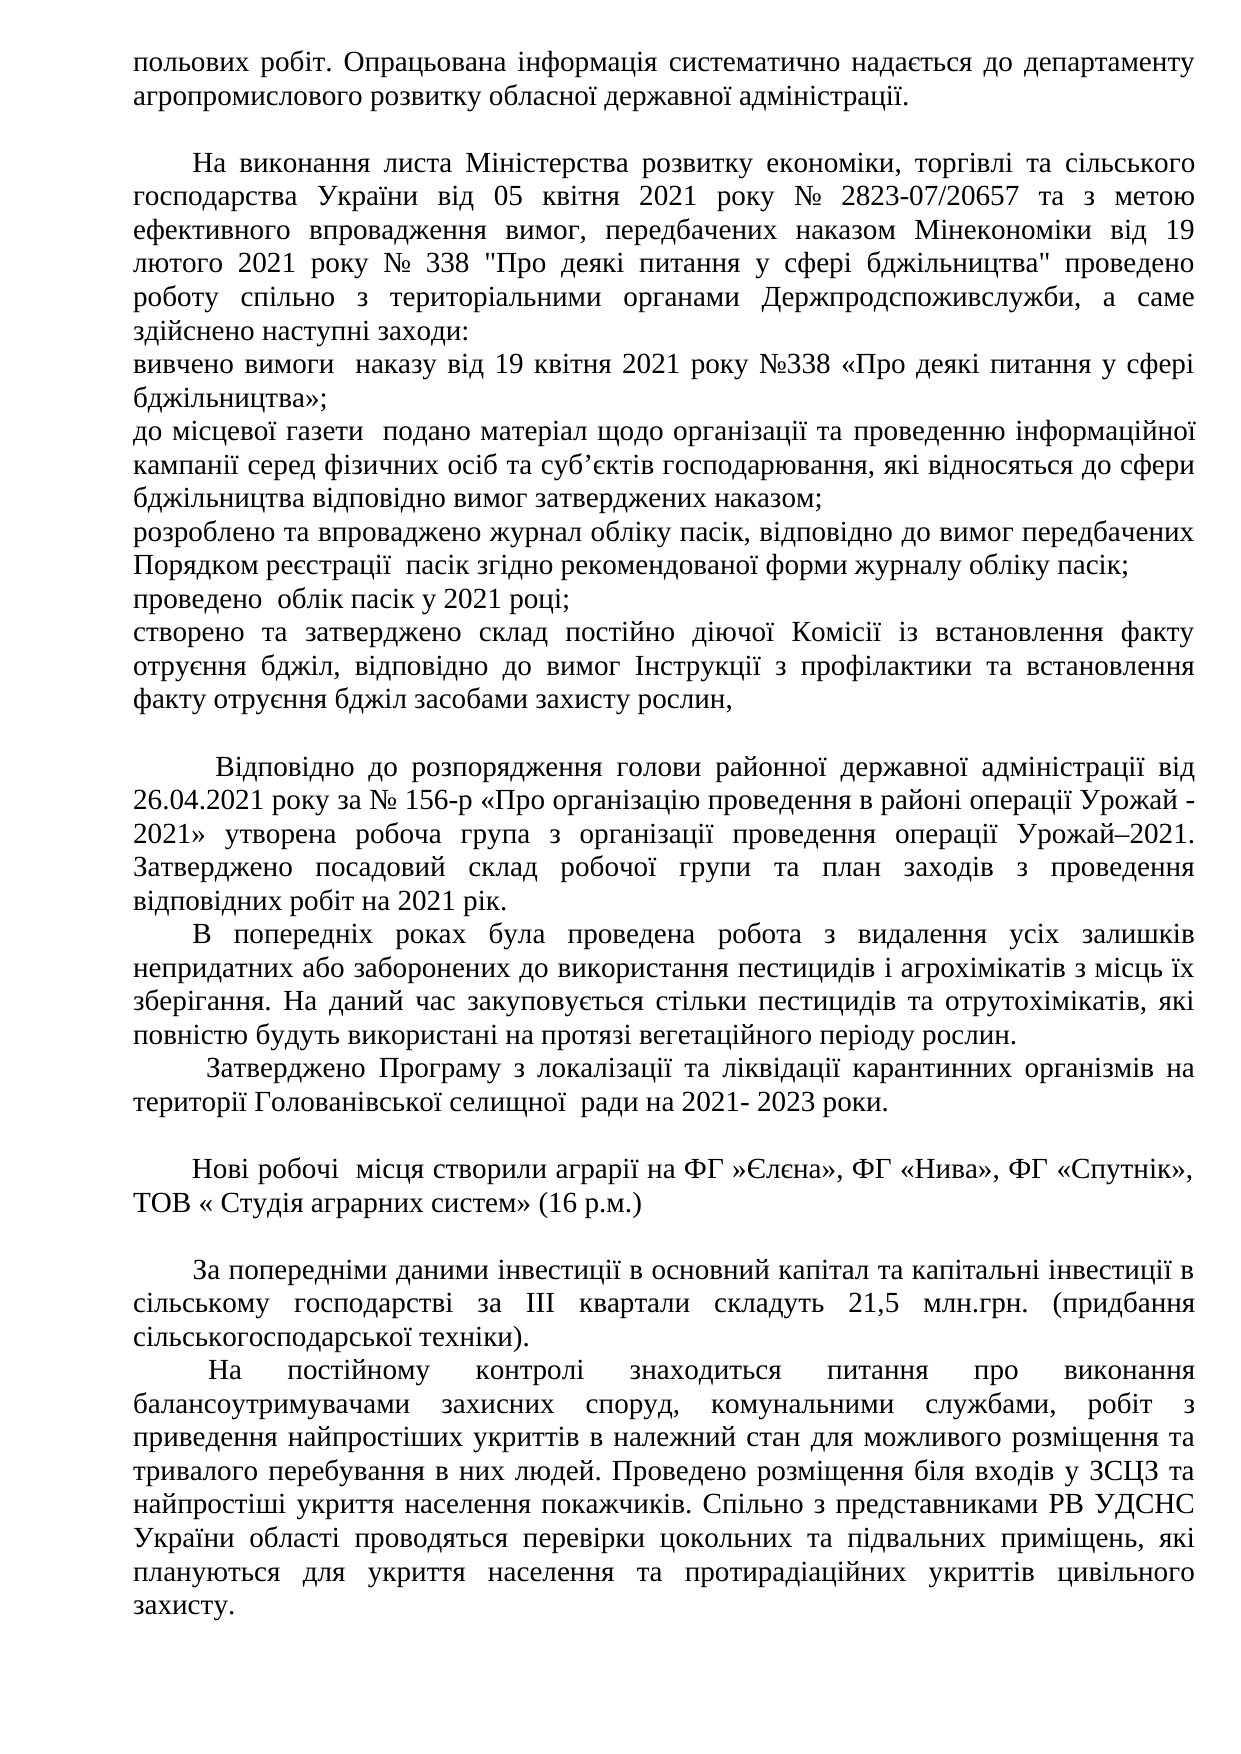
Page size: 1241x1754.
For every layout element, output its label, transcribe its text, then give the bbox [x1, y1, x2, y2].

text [133, 44, 1196, 111]
text вивчено вимоги наказу від 19 квітня 2021 року №338 «Про деякі питання у сфері бджільництва»; [133, 346, 1196, 413]
text створено та затверджено склад постійно діючої Комісії із встановлення факту отруєння бджіл, відповідно до вимог Інструкції з профілактики та встановлення факту отруєння бджіл засобами захисту рослин, [133, 614, 1196, 715]
text Відповідно до розпорядження голови районної державної адміністрації від 26.04.2021 року за № 156-р «Про організацію проведення в районі операції Урожай - 2021» утворена робоча група з організації проведення операції Урожай–2021. Затверджено посадовий склад робочої групи та план заходів з проведення відповідних робіт на 2021 рік. [133, 749, 1196, 916]
text На постійному контролі знаходиться питання про виконання балансоутримувачами захисних споруд, комунальними службами, робіт з приведення найпростіших укриттів в належний стан для можливого розміщення та тривалого перебування в них людей. Проведено розміщення біля входів у ЗСЦЗ та найпростіші укриття населення покажчиків. Спільно з представниками РВ УДСНС України області проводяться перевірки цокольних та підвальних приміщень, які плануються для укриття населення та протирадіаційних укриттів цивільного захисту. [133, 1352, 1196, 1621]
text В попередніх роках була проведена робота з видалення усіх залишків непридатних або заборонених до використання пестицидів і агрохімікатів з місць їх зберігання. На даний час закуповується стільки пестицидів та отрутохімікатів, які повністю будуть використані на протязі вегетаційного періоду рослин. [133, 916, 1196, 1051]
text проведено облік пасік у 2021 році; [133, 581, 1196, 614]
text На виконання листа Міністерства розвитку економіки, торгівлі та сільського господарства України від 05 квітня 2021 року № 2823-07/20657 та з метою ефективного впровадження вимог, передбачених наказом Мінекономіки від 19 лютого 2021 року № 338 "Про деякі питання у сфері бджільництва" проведено роботу спільно з територіальними органами Держпродспоживслужби, а саме здійснено наступні заходи: [133, 145, 1196, 346]
text до місцевої газети подано матеріал щодо організації та проведенню інформаційної кампанії серед фізичних осіб та суб’єктів господарювання, які відносяться до сфери бджільництва відповідно вимог затверджених наказом; [133, 413, 1196, 514]
text розроблено та впроваджено журнал обліку пасік, відповідно до вимог передбачених Порядком реєстрації пасік згідно рекомендованої форми журналу обліку пасік; [133, 514, 1196, 581]
text Нові робочі місця створили аграрії на ФГ »Єлєна», ФГ «Нива», ФГ «Спутнік», ТОВ « Студія аграрних систем» (16 р.м.) [133, 1151, 1196, 1218]
text Затверджено Програму з локалізації та ліквідації карантинних організмів на території Голованівської селищної ради на 2021- 2023 роки. [133, 1051, 1196, 1118]
text За попередніми даними інвестиції в основний капітал та капітальні інвестиції в сільському господарстві за ІІІ квартали складуть 21,5 млн.грн. (придбання сільськогосподарської техніки). [133, 1252, 1196, 1352]
